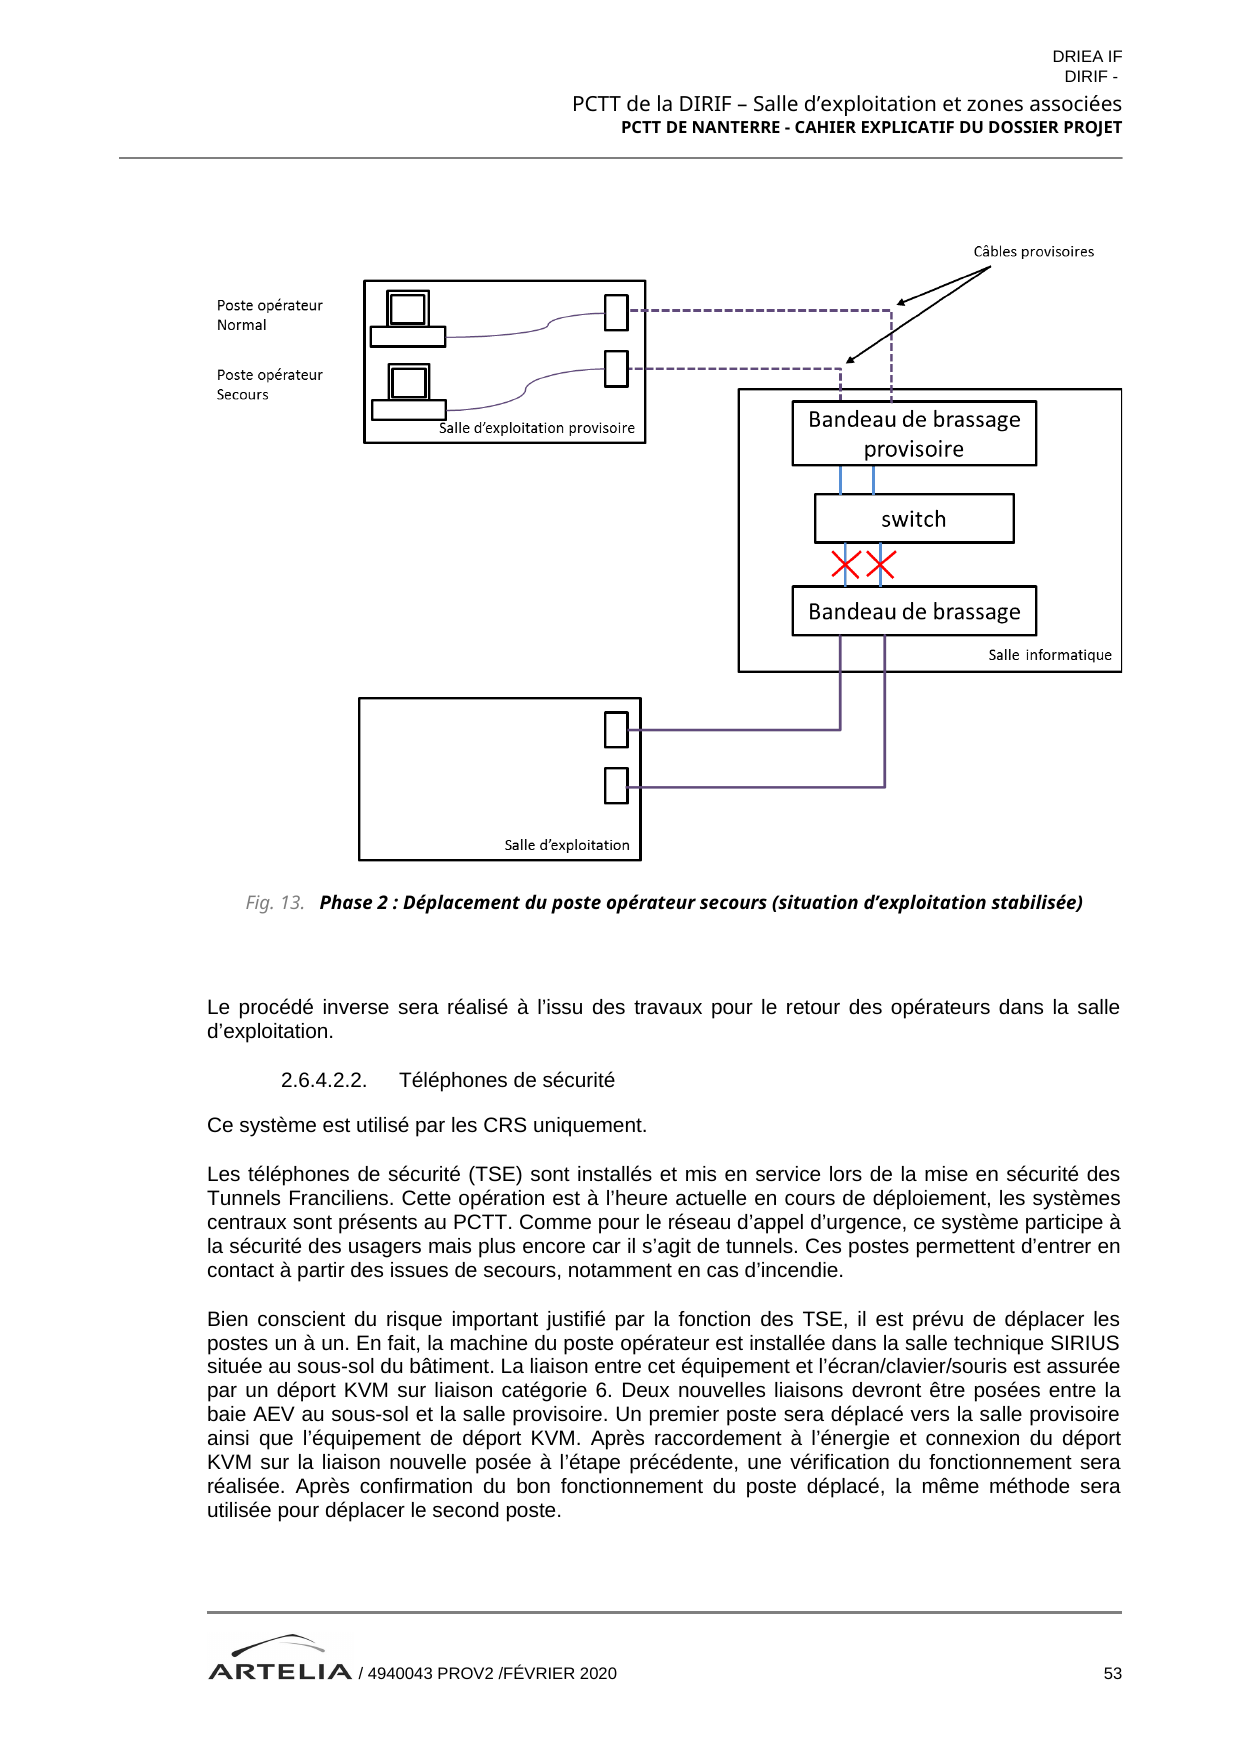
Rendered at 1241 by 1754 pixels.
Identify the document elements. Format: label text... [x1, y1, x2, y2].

text Ce système est utilisé par les CRS uniquement. [207, 1113, 1122, 1137]
text Les téléphones de sécurité (TSE) sont installés et mis en service lors de la mise en sécurité des Tunnels Franciliens. Cette opération est à l’heure actuelle en cours de déploiement, les systèmes centraux sont présents au PCTT. Comme pour le réseau d’appel d’urgence, ce système participe à la sécurité des usagers mais plus encore car il s’agit de tunnels. Ces postes permettent d’entrer en contact à partir des issues de secours, notamment en cas d’incendie. [207, 1162, 1122, 1281]
text Bien conscient du risque important justifié par la fonction des TSE, il est prévu de déplacer les postes un à un. En fait, la machine du poste opérateur est installée dans la salle technique SIRIUS située au sous-sol du bâtiment. La liaison entre cet équipement et l’écran/clavier/souris est assurée par un déport KVM sur liaison catégorie 6. Deux nouvelles liaisons devront être posées entre la baie AEV au sous-sol et la salle provisoire. Un premier poste sera déplacé vers la salle provisoire ainsi que l’équipement de déport KVM. Après raccordement à l’énergie et connexion du déport KVM sur la liaison nouvelle posée à l’étape précédente, une vérification du fonctionnement sera réalisée. Après confirmation du bon fonctionnement du poste déplacé, la même méthode sera utilisée pour déplacer le second poste. [207, 1306, 1122, 1522]
subtitle Téléphones de sécurité [281, 1068, 1122, 1092]
text Le procédé inverse sera réalisé à l’issu des travaux pour le retour des opérateurs dans la salle d’exploitation. [207, 995, 1122, 1043]
list Phase 2 : Déplacement du poste opérateur secours (situation d’exploitation stabilisée) [207, 889, 1122, 915]
picture [206, 236, 1123, 865]
